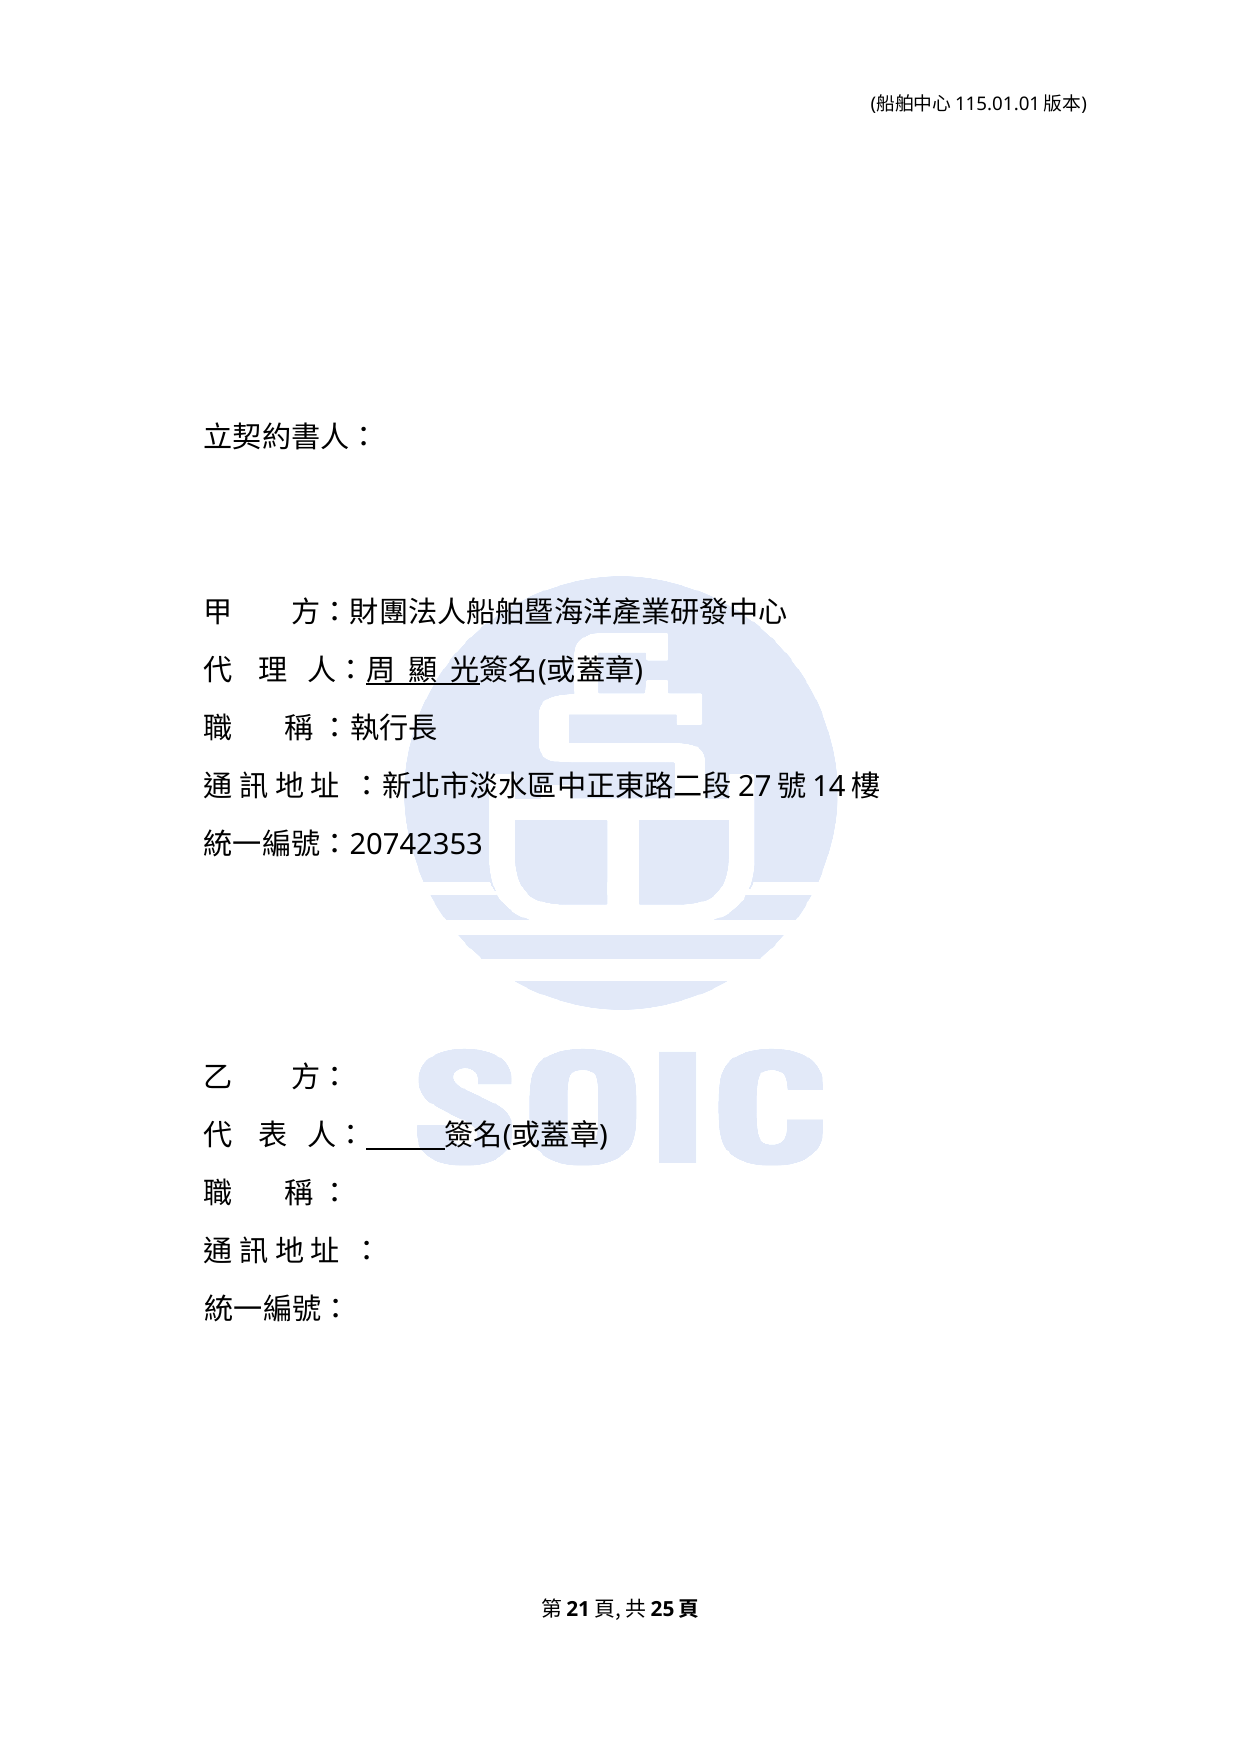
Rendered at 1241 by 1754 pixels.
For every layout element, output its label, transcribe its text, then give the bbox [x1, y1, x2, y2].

text 立契約書人： [203, 406, 1087, 464]
text 代 理 人：周 顯 光簽名(或蓋章) [203, 638, 1087, 697]
text 代 表 人： 簽名(或蓋章) [203, 1103, 1087, 1162]
text 乙 方： [203, 1045, 1087, 1103]
text 統一編號： [191, 1278, 1087, 1336]
text 通 訊 地 址 ：新北市淡水區中正東路二段27號14樓 [203, 755, 1087, 813]
text 職 稱 ： [203, 1162, 1087, 1220]
text 統一編號：20742353 [203, 813, 1087, 871]
text 通 訊 地 址 ： [203, 1220, 1087, 1278]
text 甲 方：財團法人船舶暨海洋產業研發中心 [203, 580, 1087, 638]
text 職 稱 ：執行長 [203, 697, 1087, 755]
